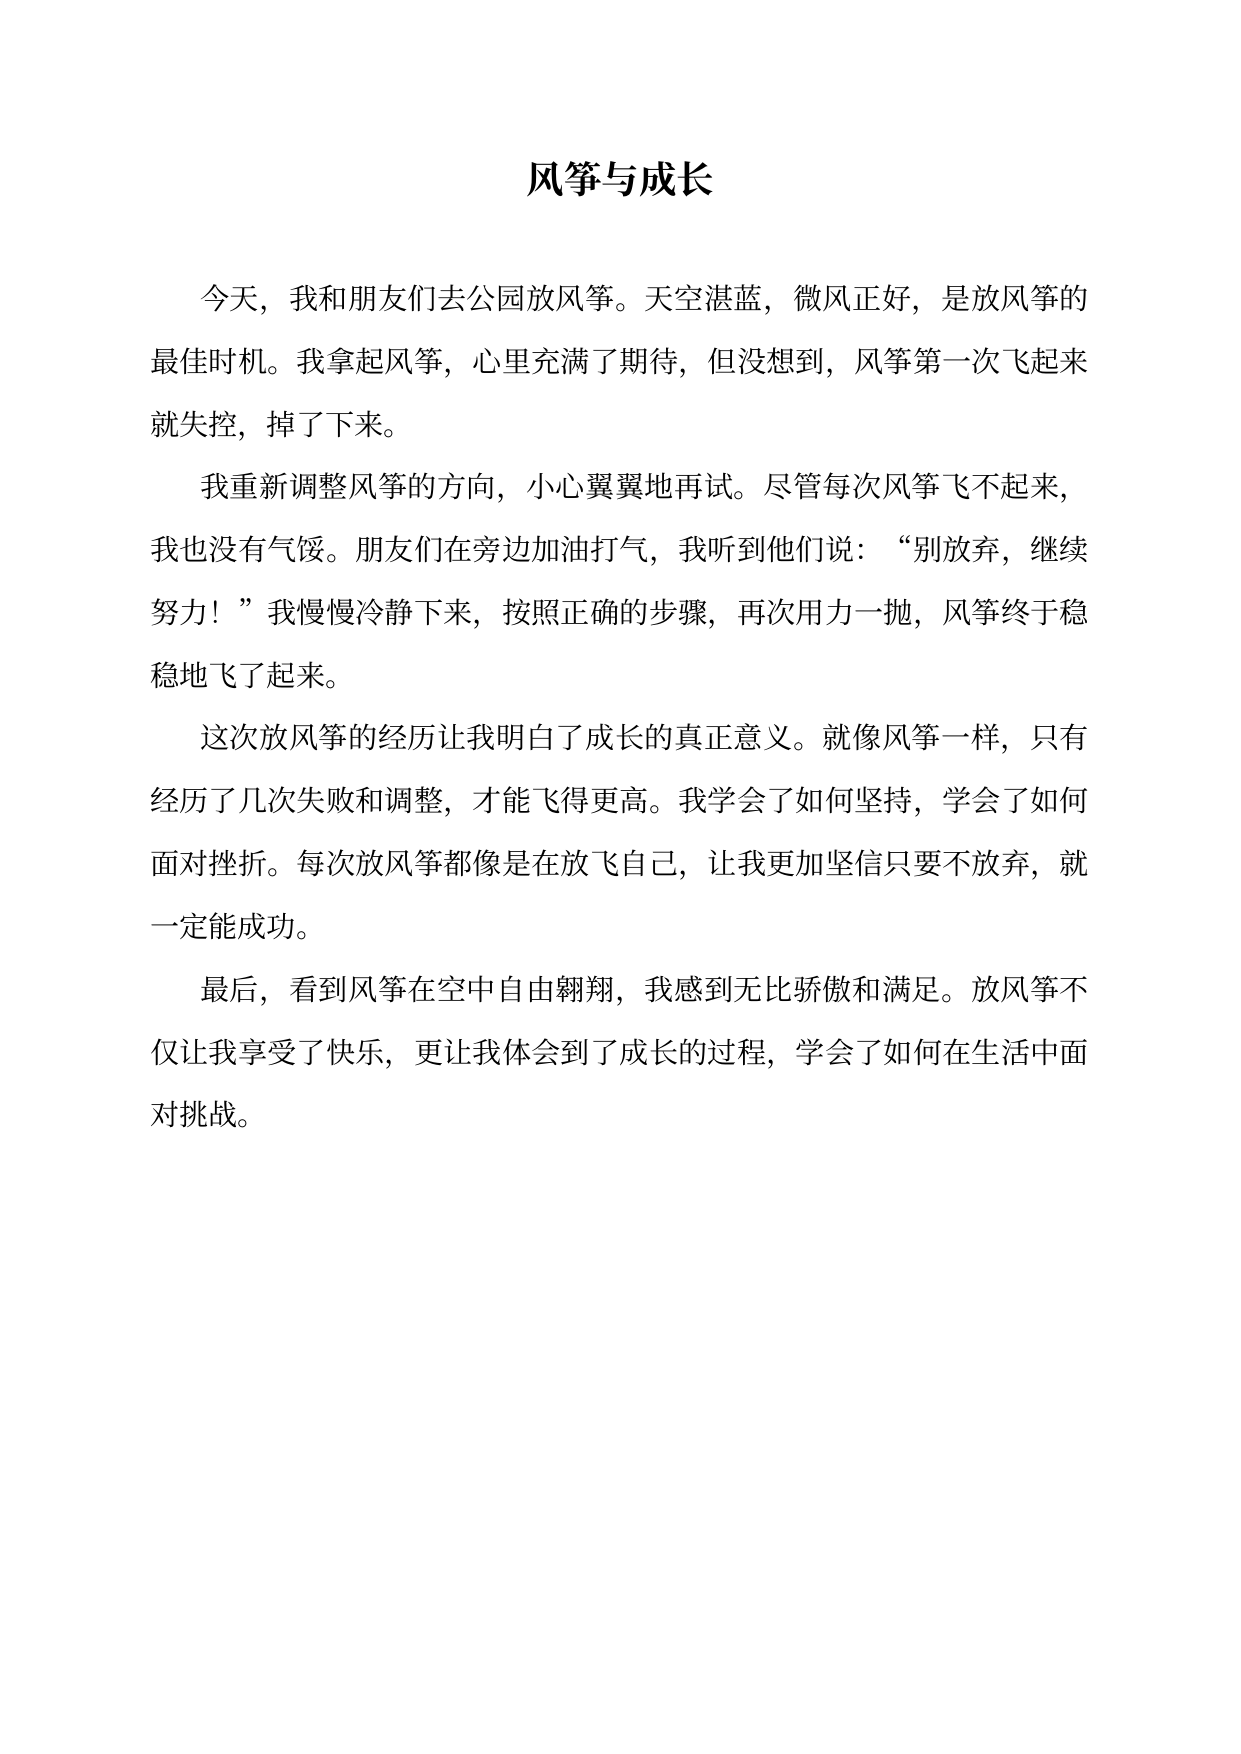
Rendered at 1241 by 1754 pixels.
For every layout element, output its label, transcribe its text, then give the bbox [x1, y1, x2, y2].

text 今天，我和朋友们去公园放风筝。天空湛蓝，微风正好，是放风筝的最佳时机。我拿起风筝，心里充满了期待，但没想到，风筝第一次飞起来就失控，掉了下来。 [150, 276, 1090, 443]
text 最后，看到风筝在空中自由翱翔，我感到无比骄傲和满足。放风筝不仅让我享受了快乐，更让我体会到了成长的过程，学会了如何在生活中面对挑战。 [150, 967, 1090, 1134]
text 我重新调整风筝的方向，小心翼翼地再试。尽管每次风筝飞不起来，我也没有气馁。朋友们在旁边加油打气，我听到他们说：“别放弃，继续努力！”我慢慢冷静下来，按照正确的步骤，再次用力一抛，风筝终于稳稳地飞了起来。 [150, 464, 1090, 694]
subtitle 风筝与成长 [150, 150, 1090, 204]
text 这次放风筝的经历让我明白了成长的真正意义。就像风筝一样，只有经历了几次失败和调整，才能飞得更高。我学会了如何坚持，学会了如何面对挫折。每次放风筝都像是在放飞自己，让我更加坚信只要不放弃，就一定能成功。 [150, 715, 1090, 946]
